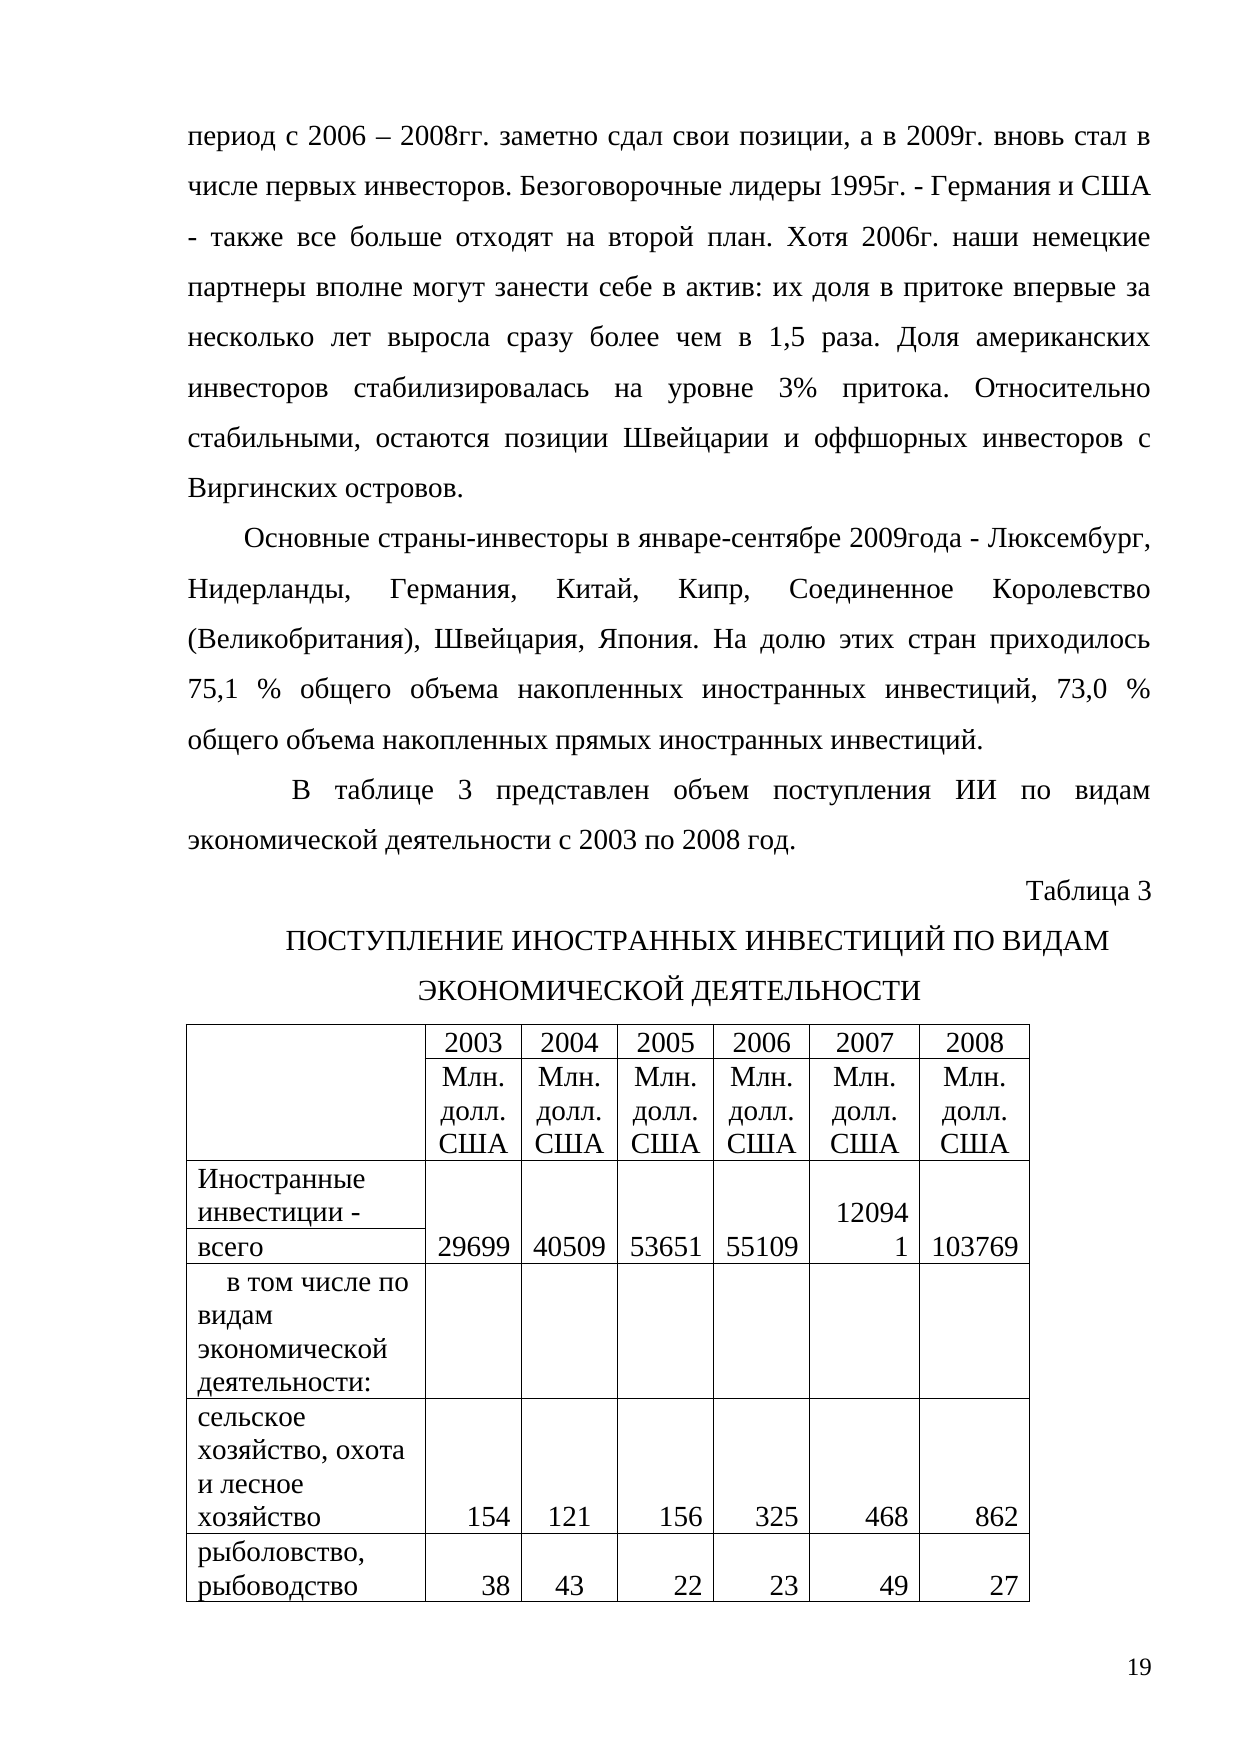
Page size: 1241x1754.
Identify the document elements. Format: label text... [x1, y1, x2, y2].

table_cell рыболовство, рыбоводство [187, 1534, 425, 1601]
table_header 2003 [426, 1025, 521, 1058]
table_cell 121 [522, 1399, 617, 1533]
table_cell Млн. долл. США [920, 1059, 1029, 1160]
table_header 2005 [618, 1025, 713, 1058]
table_cell всего [187, 1229, 425, 1263]
table_header [187, 1025, 425, 1160]
table_cell 49 [810, 1534, 919, 1601]
table_cell Млн. долл. США [618, 1059, 713, 1160]
table_cell Иностранные инвестиции - [187, 1161, 425, 1228]
table_cell в том числе по видам экономической деятельности: [187, 1264, 425, 1398]
table_cell 27 [920, 1534, 1029, 1601]
table_cell [810, 1264, 919, 1398]
text Таблица 3 [187, 873, 1152, 906]
table_cell Млн. долл. США [522, 1059, 617, 1160]
table_cell Млн. долл. США [810, 1059, 919, 1160]
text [187, 118, 1152, 504]
table_cell [426, 1264, 521, 1398]
table_header 2004 [522, 1025, 617, 1058]
table_cell [714, 1264, 809, 1398]
table_cell 22 [618, 1534, 713, 1601]
table_cell 156 [618, 1399, 713, 1533]
table_cell сельское хозяйство, охота и лесное хозяйство [187, 1399, 425, 1533]
table_cell [618, 1264, 713, 1398]
table_cell Млн. долл. США [426, 1059, 521, 1160]
table_cell 468 [810, 1399, 919, 1533]
text Основные страны-инвесторы в январе-сентябре 2009года - Люксембург, Нидерланды, Германия, Китай, Кипр, Соединенное Королевство (Великобритания), Швейцария, Япония. На долю этих стран приходилось 75,1 % общего объема накопленных иностранных инвестиций, 73,0 % общего объема накопленных прямых иностранных инвестиций. [187, 521, 1152, 755]
table_cell 103769 [920, 1161, 1029, 1263]
table_cell 43 [522, 1534, 617, 1601]
table_cell 862 [920, 1399, 1029, 1533]
table_cell [522, 1264, 617, 1398]
table_header 2007 [810, 1025, 919, 1058]
table_cell [920, 1264, 1029, 1398]
table_cell 40509 [522, 1161, 617, 1263]
text В таблице 3 представлен объем поступления ИИ по видам экономической деятельности с 2003 по 2008 год. [187, 772, 1152, 856]
table_cell 120941 [810, 1161, 919, 1263]
table_cell Млн. долл. США [714, 1059, 809, 1160]
table_header 2006 [714, 1025, 809, 1058]
table_cell 38 [426, 1534, 521, 1601]
table_cell 53651 [618, 1161, 713, 1263]
table_cell 325 [714, 1399, 809, 1533]
text ПОСТУПЛЕНИЕ ИНОСТРАННЫХ ИНВЕСТИЦИЙ ПО ВИДАМ ЭКОНОМИЧЕСКОЙ ДЕЯТЕЛЬНОСТИ [187, 923, 1152, 1007]
table_cell 29699 [426, 1161, 521, 1263]
table_cell 23 [714, 1534, 809, 1601]
table_header 2008 [920, 1025, 1029, 1058]
table_cell 154 [426, 1399, 521, 1533]
table_cell 55109 [714, 1161, 809, 1263]
